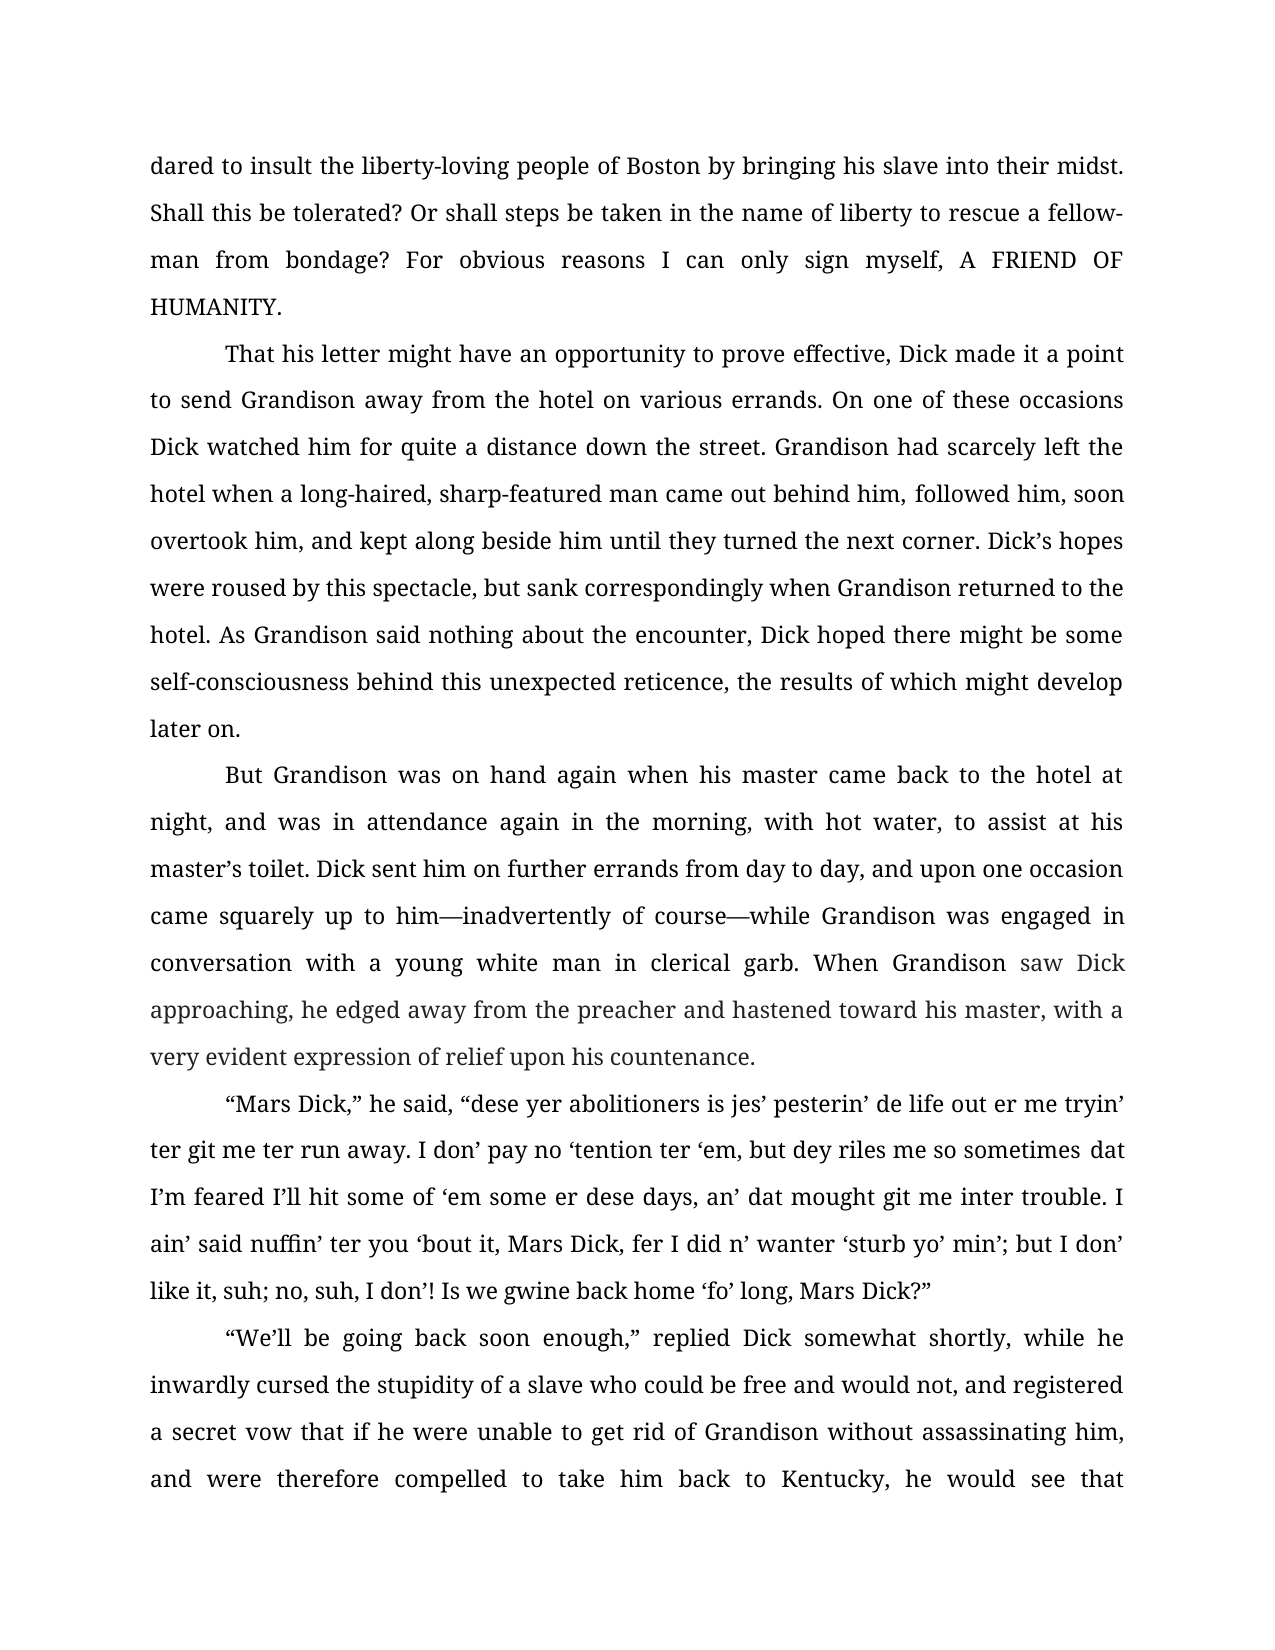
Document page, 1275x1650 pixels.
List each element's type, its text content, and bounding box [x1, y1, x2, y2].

text “Mars Dick,” he said, “dese yer abolitioners is jes’ pesterin’ de life out er me tryin’ ter git me ter run away. I don’ pay no ‘tention ter ‘em, but dey riles me so sometimes dat I’m feared I’ll hit some of ‘em some er dese days, an’ dat mought git me inter trouble. I ain’ said nuffin’ ter you ‘bout it, Mars Dick, fer I did n’ wanter ‘sturb yo’ min’; but I don’ like it, suh; no, suh, I don’! Is we gwine back home ‘fo’ long, Mars Dick?” [150, 1087, 1125, 1306]
text That his letter might have an opportunity to prove effective, Dick made it a point to send Grandison away from the hotel on various errands. On one of these occasions Dick watched him for quite a distance down the street. Grandison had scarcely left the hotel when a long-haired, sharp-featured man came out behind him, followed him, soon overtook him, and kept along beside him until they turned the next corner. Dick’s hopes were roused by this spectacle, but sank correspondingly when Grandison returned to the hotel. As Grandison said nothing about the encounter, Dick hoped there might be some self-consciousness behind this unexpected reticence, the results of which might develop later on. [150, 337, 1125, 744]
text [150, 150, 1125, 322]
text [150, 1322, 1125, 1494]
text But Grandison was on hand again when his master came back to the hotel at night, and was in attendance again in the morning, with hot water, to assist at his master’s toilet. Dick sent him on further errands from day to day, and upon one occasion came squarely up to him—inadvertently of course—while Grandison was engaged in conversation with a young white man in clerical garb. When Grandison saw Dick approaching, he edged away from the preacher and hastened toward his master, with a very evident expression of relief upon his countenance. [150, 759, 1125, 1072]
